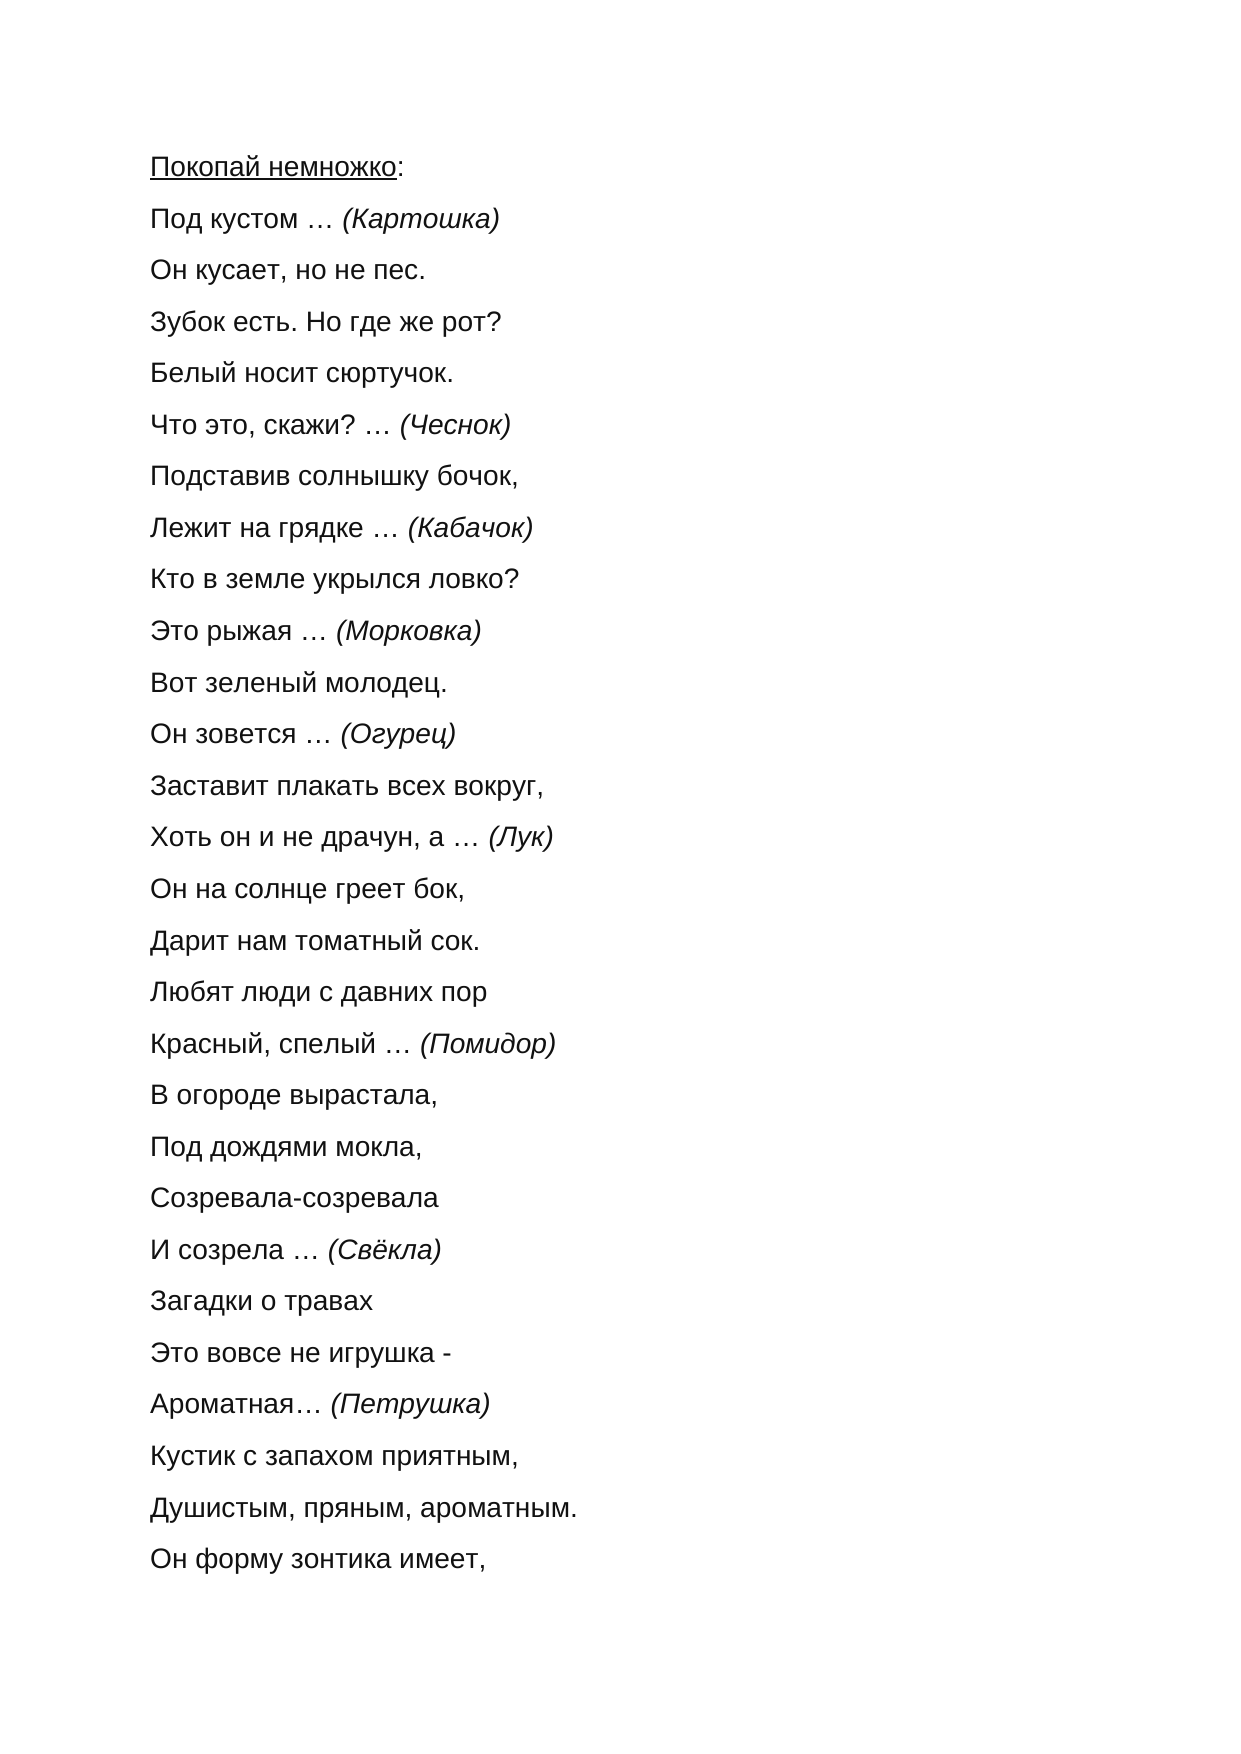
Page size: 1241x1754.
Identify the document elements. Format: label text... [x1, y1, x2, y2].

text Загадки о травах [150, 1284, 1090, 1317]
text Вот зеленый молодец. [150, 666, 1090, 698]
text Подставив солнышку бочок, [150, 459, 1090, 492]
text Любят люди с давних пор [150, 975, 1090, 1007]
text Под дождями мокла, [150, 1130, 1090, 1162]
text В огороде вырастала, [150, 1078, 1090, 1111]
text Это рыжая … (Морковка) [150, 614, 1090, 646]
text Под кустом … (Картошка) [150, 202, 1090, 234]
text Он форму зонтика имеет, [150, 1542, 1090, 1574]
text Заставит плакать всех вокруг, [150, 769, 1090, 801]
text И созрела … (Свёкла) [150, 1233, 1090, 1265]
text Он кусает, но не пес. [150, 253, 1090, 286]
text Что это, скажи? … (Чеснок) [150, 408, 1090, 440]
text Ароматная… (Петрушка) [150, 1387, 1090, 1420]
text Он зовется … (Огурец) [150, 717, 1090, 749]
text Зубок есть. Но где же рот? [150, 305, 1090, 337]
text Лежит на грядке … (Кабачок) [150, 511, 1090, 543]
text Кто в земле укрылся ловко? [150, 562, 1090, 595]
text Хоть он и не драчун, а … (Лук) [150, 820, 1090, 853]
text Покопай немножко: [150, 150, 1090, 182]
text Белый носит сюртучок. [150, 356, 1090, 389]
text Дарит нам томатный сок. [150, 923, 1090, 956]
text Созревала-созревала [150, 1181, 1090, 1214]
text Душистым, пряным, ароматным. [150, 1491, 1090, 1523]
text Кустик с запахом приятным, [150, 1439, 1090, 1471]
text Красный, спелый … (Помидор) [150, 1027, 1090, 1059]
text Он на солнце греет бок, [150, 872, 1090, 904]
text Это вовсе не игрушка - [150, 1336, 1090, 1368]
